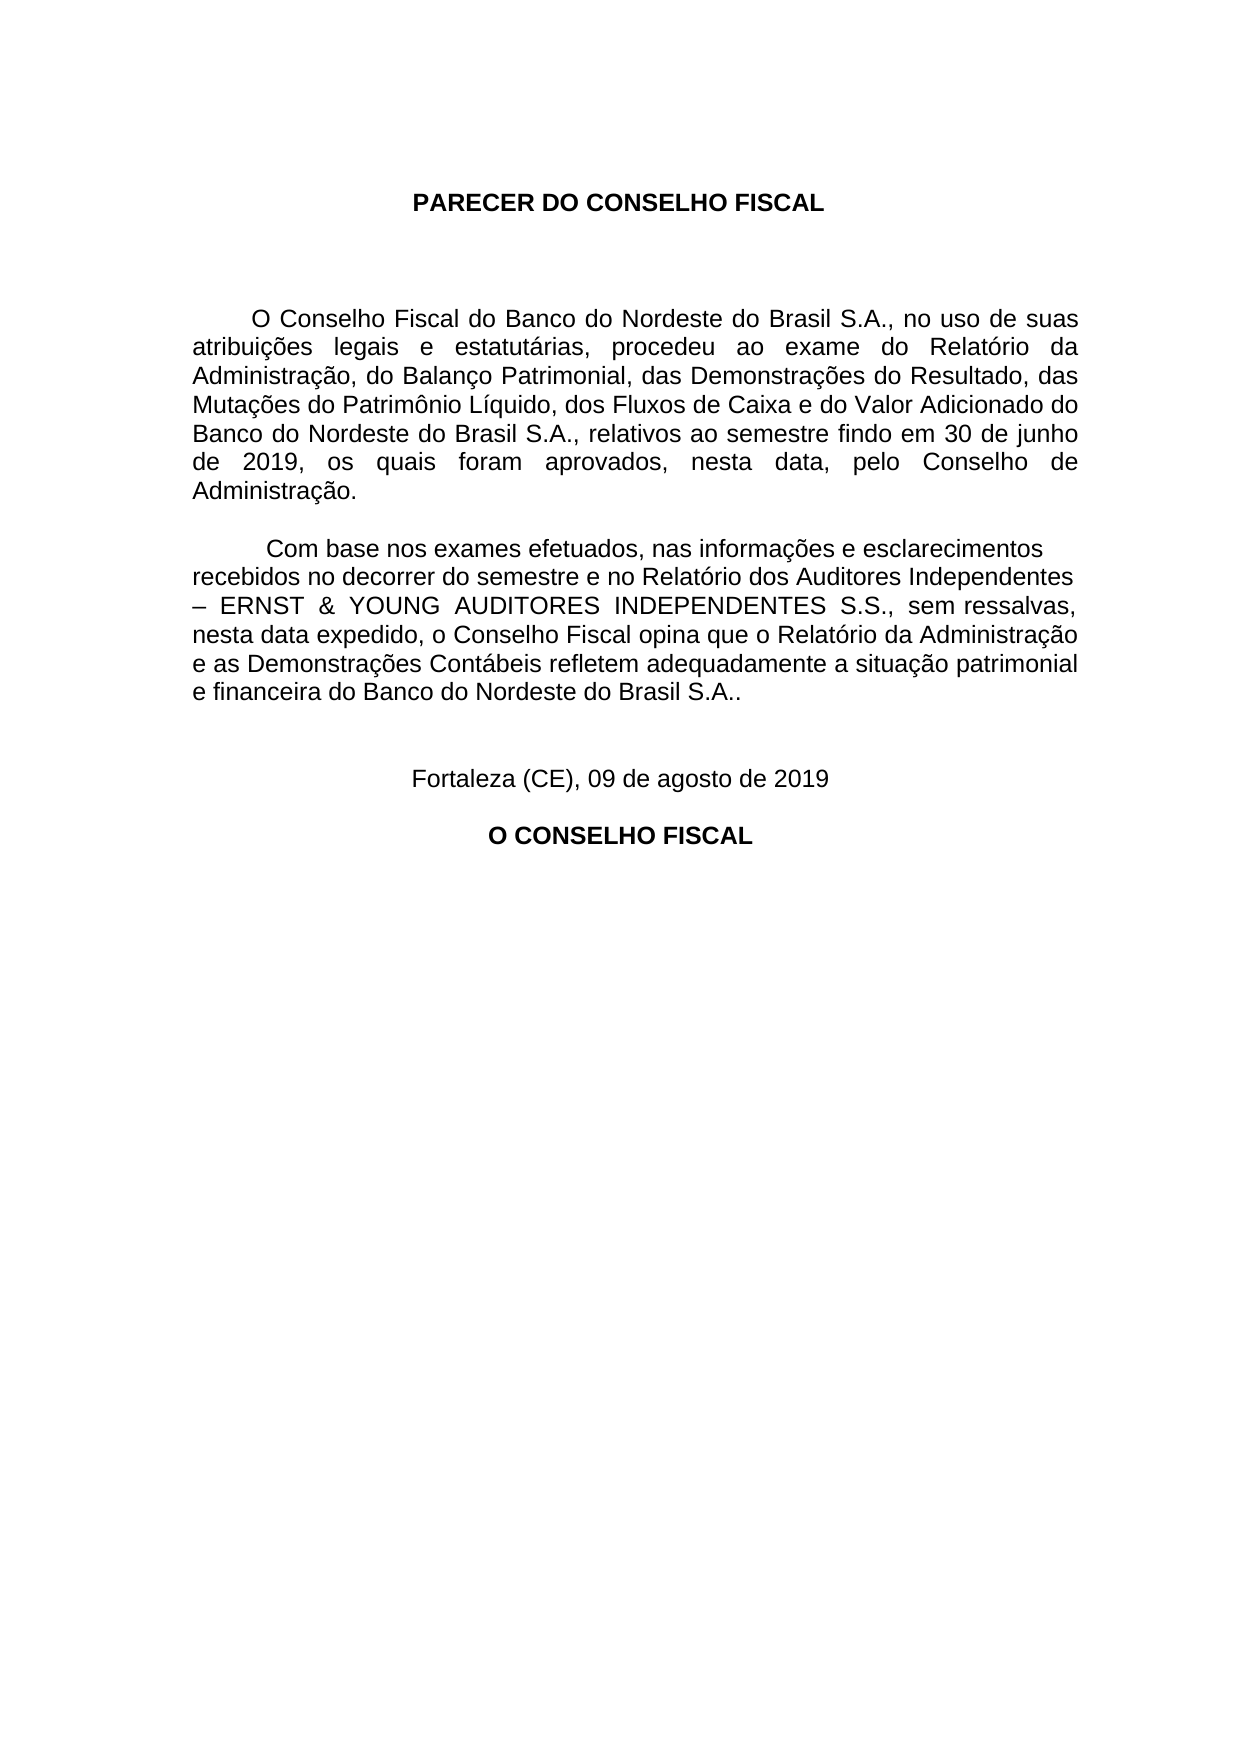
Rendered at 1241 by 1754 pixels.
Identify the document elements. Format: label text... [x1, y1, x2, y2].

text O CONSELHO FISCAL [145, 821, 1096, 850]
text Fortaleza (CE), 09 de agosto de 2019 [145, 764, 1096, 792]
text PARECER DO CONSELHO FISCAL [145, 188, 1093, 217]
text – ERNST & YOUNG AUDITORES INDEPENDENTES S.S., sem ressalvas, [192, 591, 1226, 620]
text Com base nos exames efetuados, nas informações e esclarecimentos recebidos no decorrer do semestre e no Relatório dos Auditores Independentes [192, 534, 1080, 591]
text O Conselho Fiscal do Banco do Nordeste do Brasil S.A., no uso de suas atribuições legais e estatutárias, procedeu ao exame do Relatório da Administração, do Balanço Patrimonial, das Demonstrações do Resultado, das Mutações do Patrimônio Líquido, dos Fluxos de Caixa e do Valor Adicionado do Banco do Nordeste do Brasil S.A., relativos ao semestre findo em 30 de junho de 2019, os quais foram aprovados, nesta data, pelo Conselho de Administração. [192, 304, 1080, 505]
text nesta data expedido, o Conselho Fiscal opina que o Relatório da Administração e as Demonstrações Contábeis refletem adequadamente a situação patrimonial e financeira do Banco do Nordeste do Brasil S.A.. [192, 620, 1080, 706]
